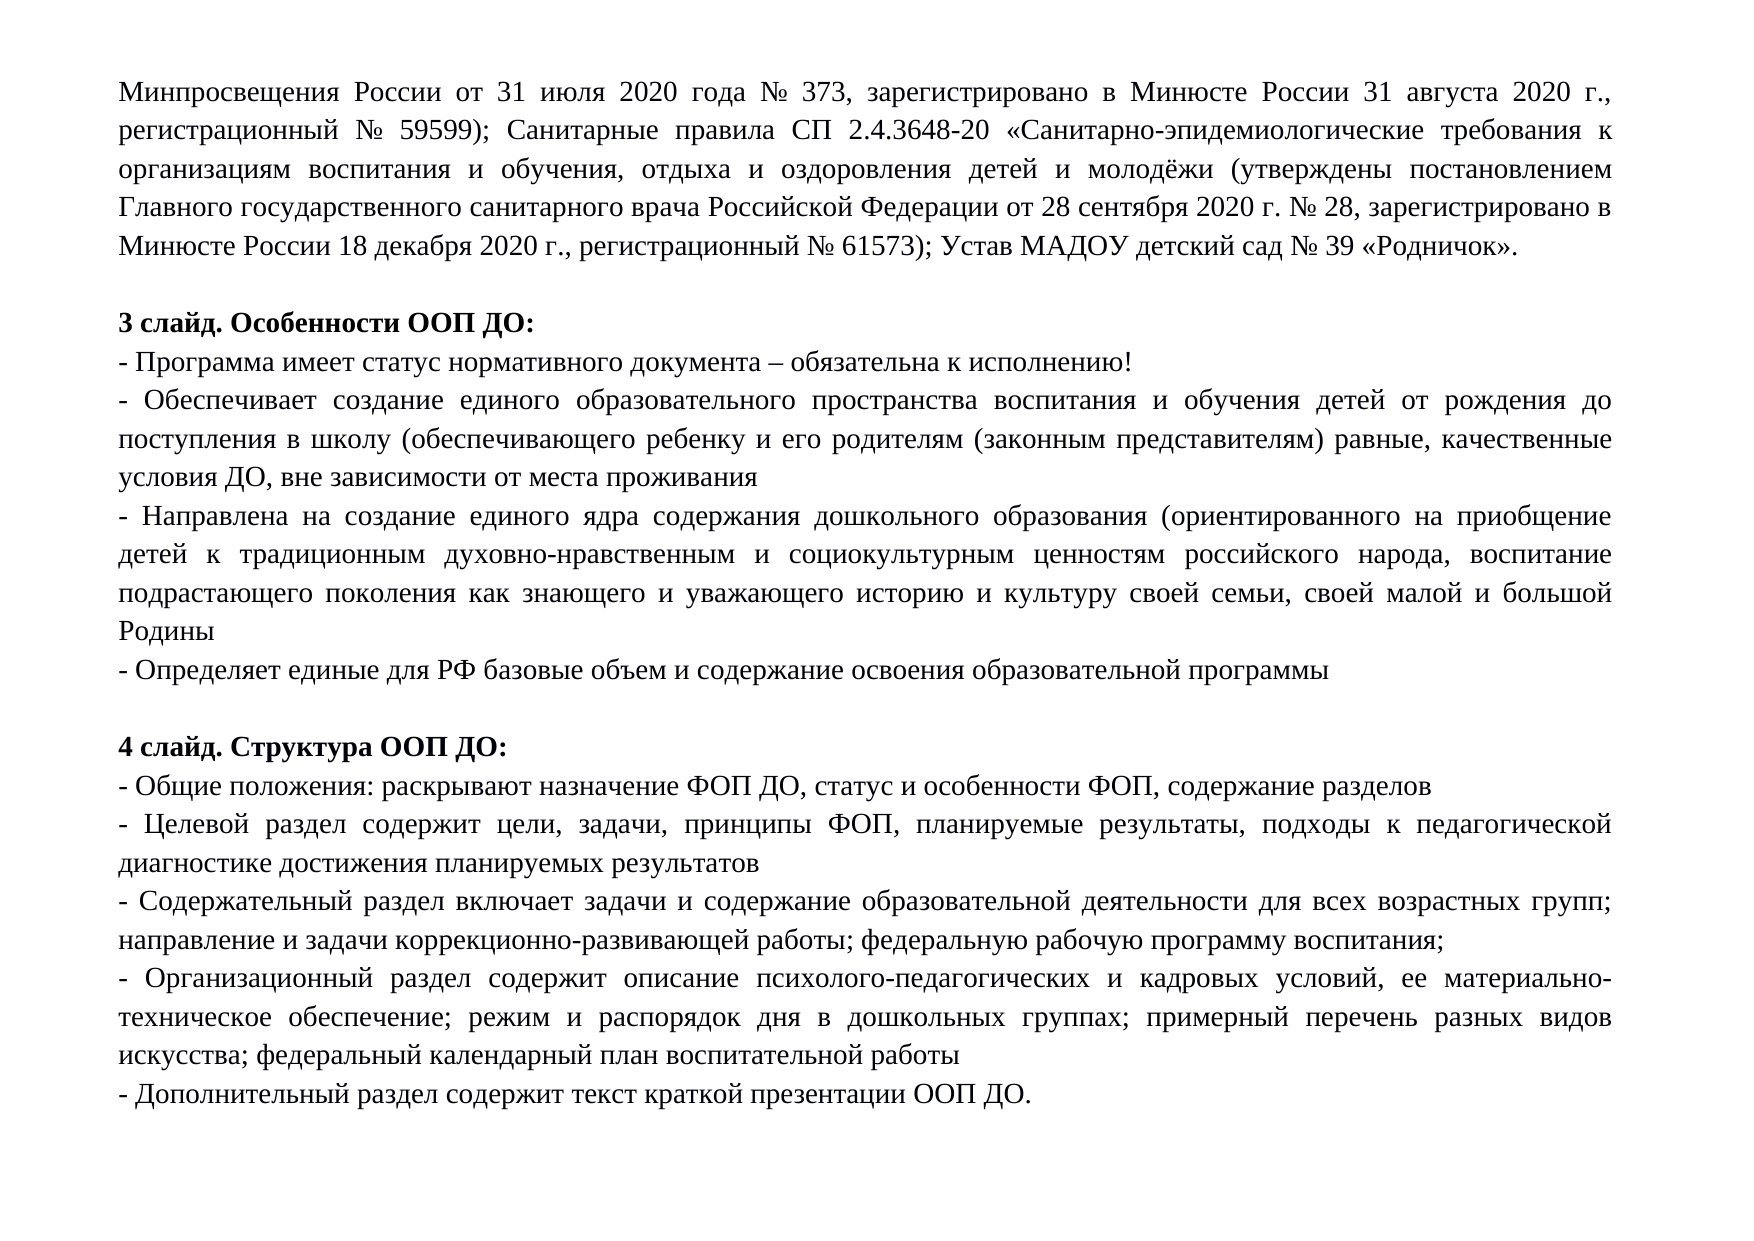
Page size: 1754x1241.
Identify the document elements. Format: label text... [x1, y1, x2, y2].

text - Дополнительный раздел содержит текст краткой презентации ООП ДО. [118, 1076, 1613, 1109]
text - Организационный раздел содержит описание психолого-педагогических и кадровых условий, ее материально-техническое обеспечение; режим и распорядок дня в дошкольных группах; примерный перечень разных видов искусства; федеральный календарный план воспитательной работы [118, 960, 1613, 1071]
text - Определяет единые для РФ базовые объем и содержание освоения образовательной программы [118, 652, 1613, 686]
text 3 слайд. Особенности ООП ДО: [118, 305, 1613, 339]
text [118, 74, 1613, 262]
text - Общие положения: раскрывают назначение ФОП ДО, статус и особенности ФОП, содержание разделов [118, 768, 1613, 801]
text - Направлена на создание единого ядра содержания дошкольного образования (ориентированного на приобщение детей к традиционным духовно-нравственным и социокультурным ценностям российского народа, воспитание подрастающего поколения как знающего и уважающего историю и культуру своей семьи, своей малой и большой Родины [118, 498, 1613, 647]
text - Целевой раздел содержит цели, задачи, принципы ФОП, планируемые результаты, подходы к педагогической диагностике достижения планируемых результатов [118, 806, 1613, 878]
text - Содержательный раздел включает задачи и содержание образовательной деятельности для всех возрастных групп; направление и задачи коррекционно-развивающей работы; федеральную рабочую программу воспитания; [118, 883, 1613, 955]
text 4 слайд. Структура ООП ДО: [118, 729, 1613, 763]
text - Программа имеет статус нормативного документа – обязательна к исполнению! [118, 344, 1613, 377]
text - Обеспечивает создание единого образовательного пространства воспитания и обучения детей от рождения до поступления в школу (обеспечивающего ребенку и его родителям (законным представителям) равные, качественные условия ДО, вне зависимости от места проживания [118, 382, 1613, 493]
